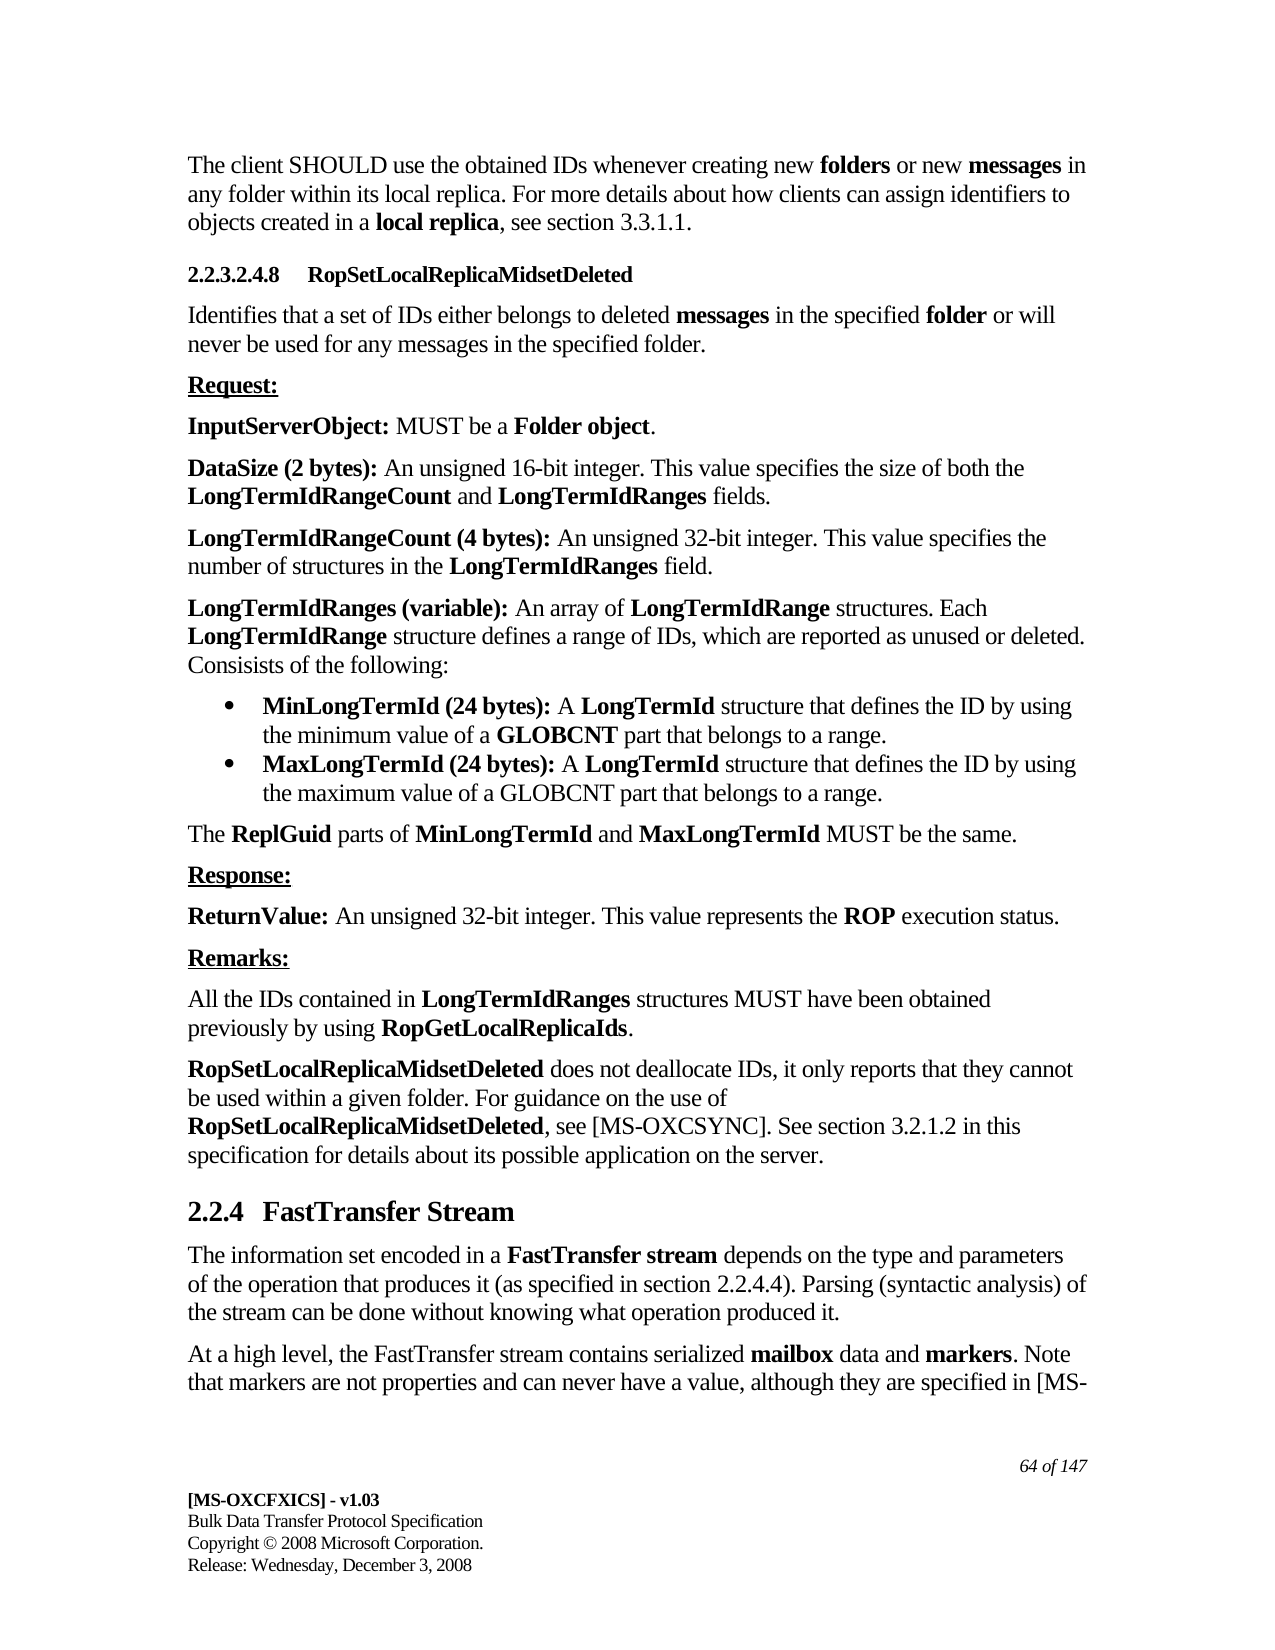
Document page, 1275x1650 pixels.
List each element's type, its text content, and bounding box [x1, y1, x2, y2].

list MinLongTermId (24 bytes): A LongTermId structure that defines the ID by using the minimum value of a GLOBCNT part that belongs to a range. [225, 691, 1087, 749]
text DataSize (2 bytes): An unsigned 16-bit integer. This value specifies the size of both the LongTermIdRangeCount and LongTermIdRanges fields. [187, 453, 1087, 510]
text LongTermIdRangeCount (4 bytes): An unsigned 32-bit integer. This value specifies the number of structures in the LongTermIdRanges field. [187, 523, 1087, 580]
text InputServerObject: MUST be a Folder object. [187, 411, 1087, 440]
text Response: [187, 860, 1087, 889]
text ReturnValue: An unsigned 32-bit integer. This value represents the ROP execution status. [187, 901, 1087, 930]
text The information set encoded in a FastTransfer stream depends on the type and parameters of the operation that produces it (as specified in section 2.2.4.4). Parsing (syntactic analysis) of the stream can be done without knowing what operation produced it. [187, 1240, 1087, 1326]
text RopSetLocalReplicaMidsetDeleted does not deallocate IDs, it only reports that they cannot be used within a given folder. For guidance on the use of RopSetLocalReplicaMidsetDeleted, see [MS-OXCSYNC]. See section 3.2.1.2 in this specification for details about its possible application on the server. [187, 1054, 1087, 1169]
subtitle RopSetLocalReplicaMidsetDeleted [187, 261, 1087, 288]
text The ReplGuid parts of MinLongTermId and MaxLongTermId MUST be the same. [187, 819, 1087, 848]
text LongTermIdRanges (variable): An array of LongTermIdRange structures. Each LongTermIdRange structure defines a range of IDs, which are reported as unused or deleted. Consisists of the following: [187, 593, 1087, 679]
list MaxLongTermId (24 bytes): A LongTermId structure that defines the ID by using the maximum value of a GLOBCNT part that belongs to a range. [225, 749, 1087, 806]
subtitle FastTransfer Stream [187, 1194, 1087, 1227]
text Remarks: [187, 943, 1087, 971]
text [187, 1339, 1087, 1396]
text Identifies that a set of IDs either belongs to deleted messages in the specified folder or will never be used for any messages in the specified folder. [187, 300, 1087, 358]
text Request: [187, 370, 1087, 399]
text The client SHOULD use the obtained IDs whenever creating new folders or new messages in any folder within its local replica. For more details about how clients can assign identifiers to objects created in a local replica, see section 3.3.1.1. [187, 150, 1087, 236]
text All the IDs contained in LongTermIdRanges structures MUST have been obtained previously by using RopGetLocalReplicaIds. [187, 984, 1087, 1041]
